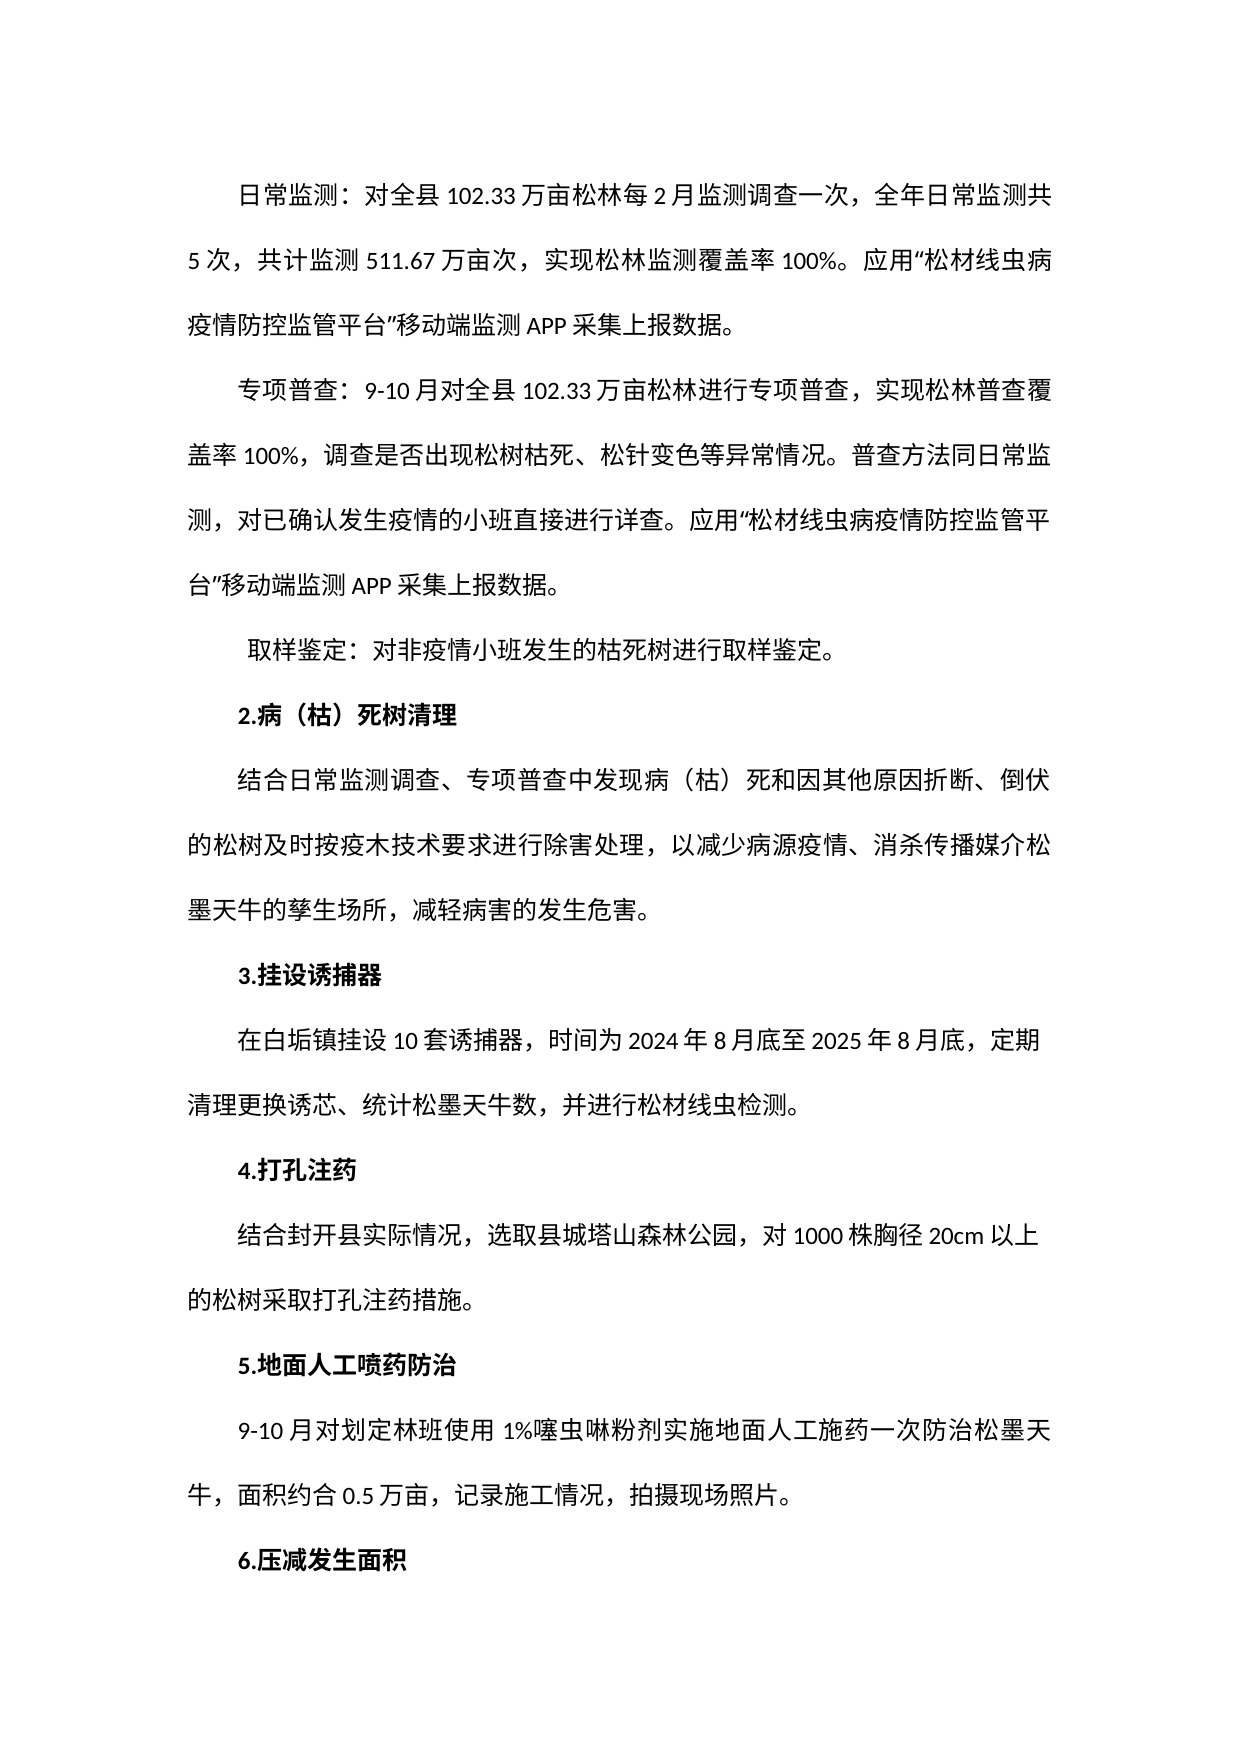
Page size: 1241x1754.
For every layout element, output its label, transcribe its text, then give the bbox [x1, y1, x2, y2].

text 专项普查：9-10月对全县102.33万亩松林进行专项普查，实现松林普查覆盖率100%，调查是否出现松树枯死、松针变色等异常情况。普查方法同日常监测，对已确认发生疫情的小班直接进行详查。应用“松材线虫病疫情防控监管平台”移动端监测APP采集上报数据。 [187, 357, 1053, 617]
text 6.压减发生面积 [187, 1527, 1053, 1592]
text 2.病（枯）死树清理 [187, 682, 1053, 747]
text 4.打孔注药 [187, 1137, 1053, 1202]
text 结合日常监测调查、专项普查中发现病（枯）死和因其他原因折断、倒伏的松树及时按疫木技术要求进行除害处理，以减少病源疫情、消杀传播媒介松墨天牛的孳生场所，减轻病害的发生危害。 [187, 747, 1053, 942]
text 取样鉴定：对非疫情小班发生的枯死树进行取样鉴定。 [200, 617, 1053, 682]
text 9-10月对划定林班使用1%噻虫啉粉剂实施地面人工施药一次防治松墨天牛，面积约合0.5万亩，记录施工情况，拍摄现场照片。 [187, 1397, 1053, 1527]
text 结合封开县实际情况，选取县城塔山森林公园，对1000株胸径20cm以上的松树采取打孔注药措施。 [187, 1202, 1053, 1332]
text 日常监测：对全县102.33万亩松林每2月监测调查一次，全年日常监测共5次，共计监测511.67万亩次，实现松林监测覆盖率100%。应用“松材线虫病疫情防控监管平台”移动端监测APP采集上报数据。 [187, 162, 1053, 357]
text 3.挂设诱捕器 [187, 942, 1053, 1007]
text 在白垢镇挂设10套诱捕器，时间为2024年8月底至2025年8月底，定期清理更换诱芯、统计松墨天牛数，并进行松材线虫检测。 [187, 1007, 1053, 1137]
text 5.地面人工喷药防治 [187, 1332, 1053, 1397]
